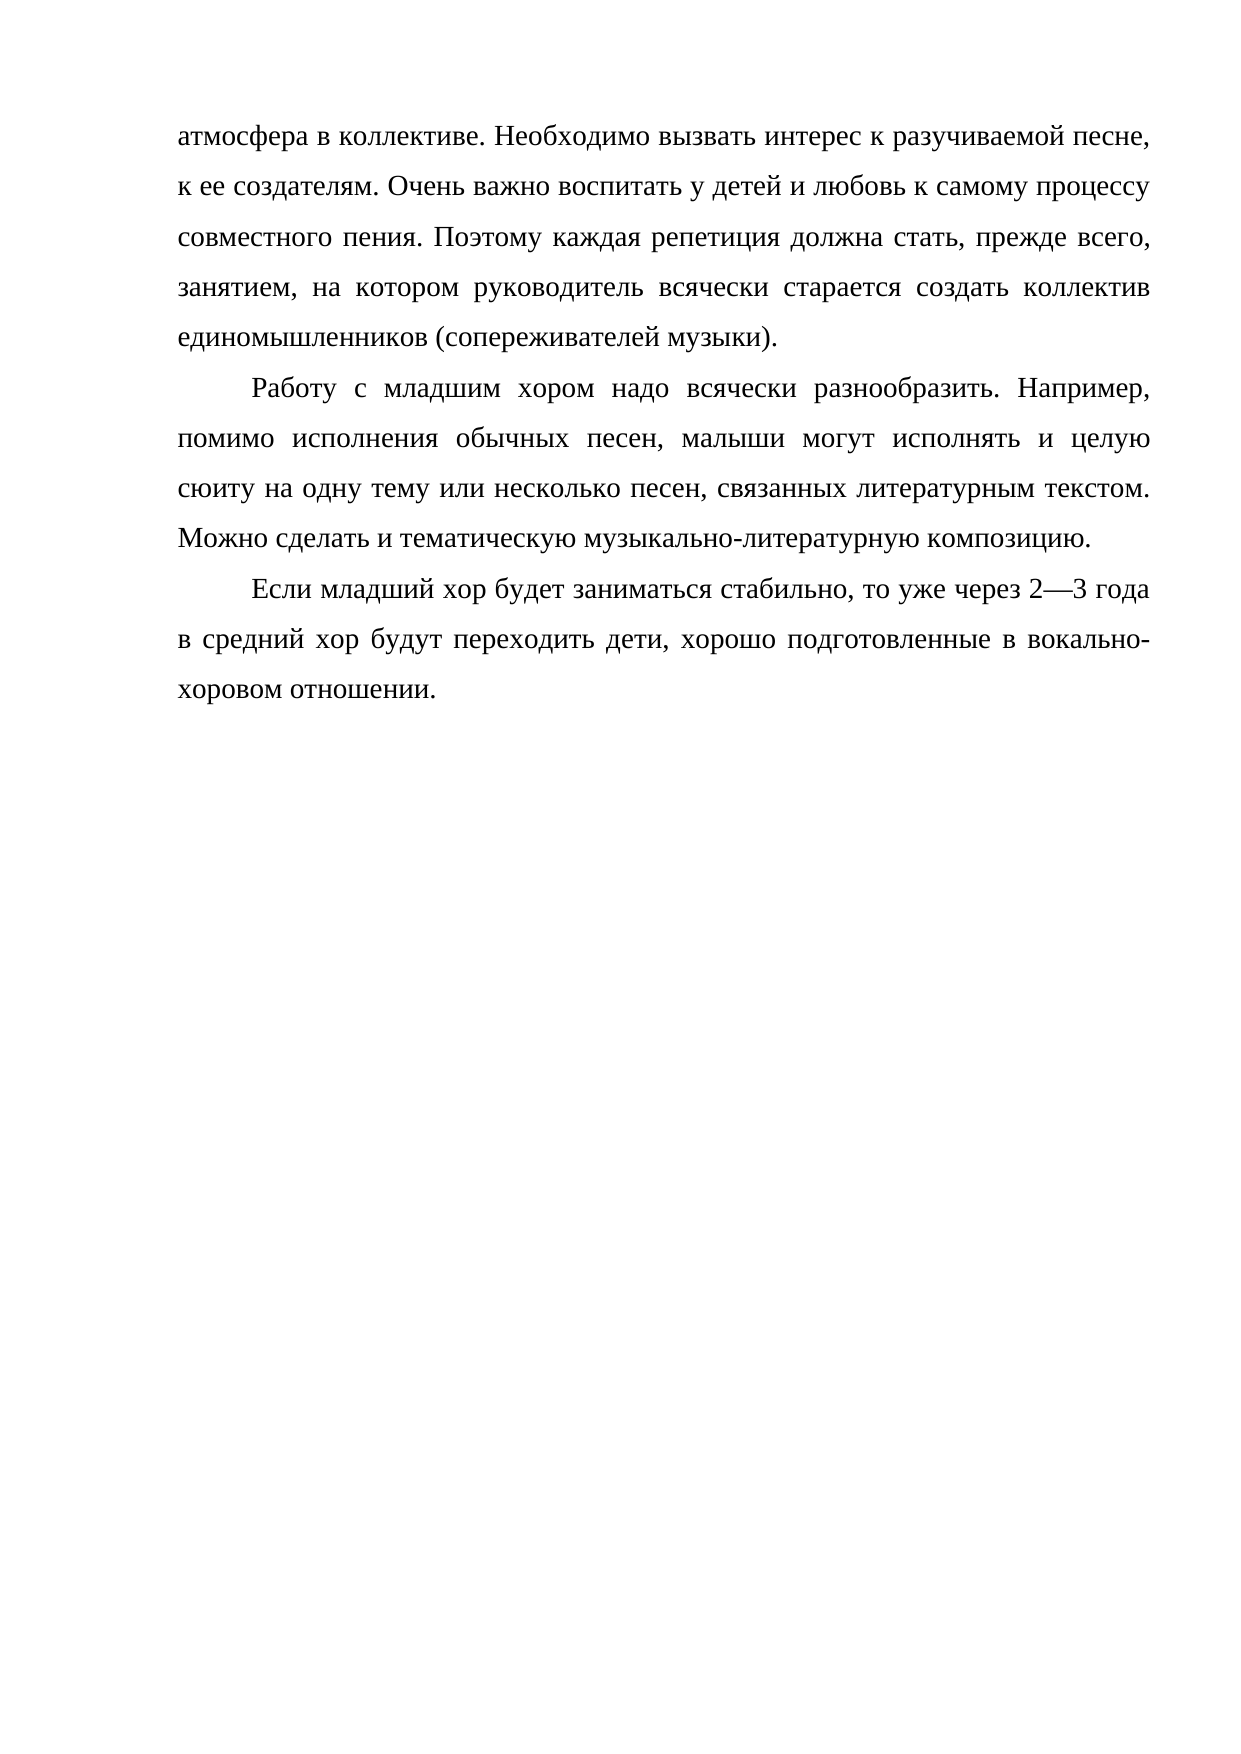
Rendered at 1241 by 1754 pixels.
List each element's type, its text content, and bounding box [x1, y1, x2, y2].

text Работу с младшим хором надо всячески разнообразить. Например, помимо исполнения обычных песен, малыши могут исполнять и целую сюиту на одну тему или несколько песен, связанных литературным текстом. Можно сделать и тематическую музыкально-литературную композицию. [177, 370, 1152, 554]
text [177, 118, 1152, 353]
text Если младший хор будет заниматься стабильно, то уже через 2—3 года в средний хор будут переходить дети, хорошо подготовленные в вокально-хоровом отношении. [177, 571, 1152, 705]
